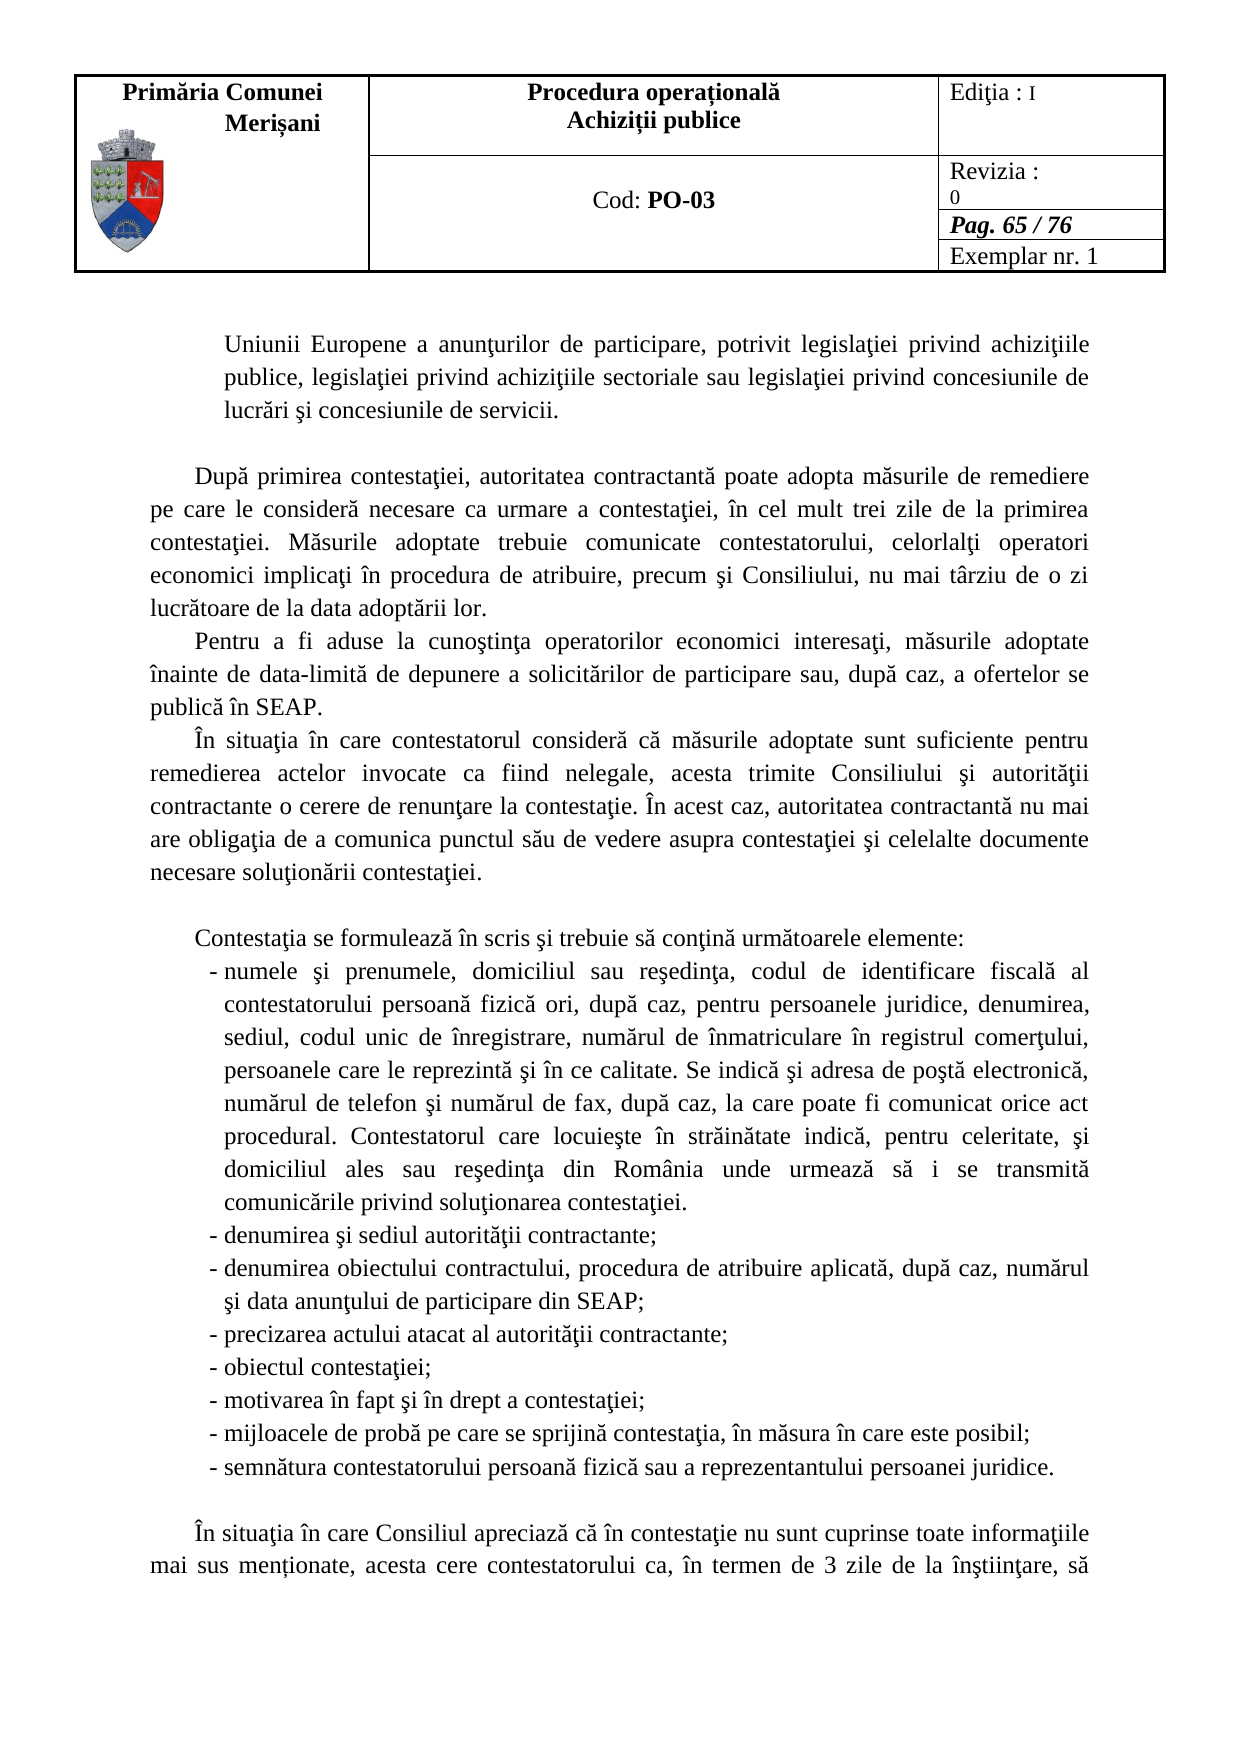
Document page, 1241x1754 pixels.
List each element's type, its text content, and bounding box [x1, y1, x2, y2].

text Pentru a fi aduse la cunoştinţa operatorilor economici interesaţi, măsurile adoptate înainte de data-limită de depunere a solicitărilor de participare sau, după caz, a ofertelor se publică în SEAP. [150, 626, 1090, 721]
list motivarea în fapt şi în drept a contestaţiei; [209, 1386, 1090, 1414]
list denumirea obiectului contractului, procedura de atribuire aplicată, după caz, numărul şi data anunţului de participare din SEAP; [209, 1253, 1090, 1315]
list obiectul contestaţiei; [209, 1352, 1090, 1381]
list numele şi prenumele, domiciliul sau reşedinţa, codul de identificare fiscală al contestatorului persoană fizică ori, după caz, pentru persoanele juridice, denumirea, sediul, codul unic de înregistrare, numărul de înmatriculare în registrul comerţului, persoanele care le reprezintă şi în ce calitate. Se indică şi adresa de poştă electronică, numărul de telefon şi numărul de fax, după caz, la care poate fi comunicat orice act procedural. Contestatorul care locuieşte în străinătate indică, pentru celeritate, şi domiciliul ales sau reşedinţa din România unde urmează să i se transmită comunicările privind soluţionarea contestaţiei. [209, 956, 1090, 1216]
picture [83, 119, 169, 257]
text Contestaţia se formulează în scris şi trebuie să conţină următoarele elemente: [150, 923, 1090, 952]
list precizarea actului atacat al autorităţii contractante; [209, 1319, 1090, 1348]
text După primirea contestaţiei, autoritatea contractantă poate adopta măsurile de remediere pe care le consideră necesare ca urmare a contestaţiei, în cel mult trei zile de la primirea contestaţiei. Măsurile adoptate trebuie comunicate contestatorului, celorlalţi operatori economici implicaţi în procedura de atribuire, precum şi Consiliului, nu mai târziu de o zi lucrătoare de la data adoptării lor. [150, 461, 1090, 622]
text În situaţia în care contestatorul consideră că măsurile adoptate sunt suficiente pentru remedierea actelor invocate ca fiind nelegale, acesta trimite Consiliului şi autorităţii contractante o cerere de renunţare la contestaţie. În acest caz, autoritatea contractantă nu mai are obligaţia de a comunica punctul său de vedere asupra contestaţiei şi celelalte documente necesare soluţionării contestaţiei. [150, 725, 1090, 886]
list mijloacele de probă pe care se sprijină contestaţia, în măsura în care este posibil; [209, 1418, 1090, 1447]
list semnătura contestatorului persoană fizică sau a reprezentantului persoanei juridice. [209, 1452, 1090, 1480]
list denumirea şi sediul autorităţii contractante; [209, 1220, 1090, 1249]
